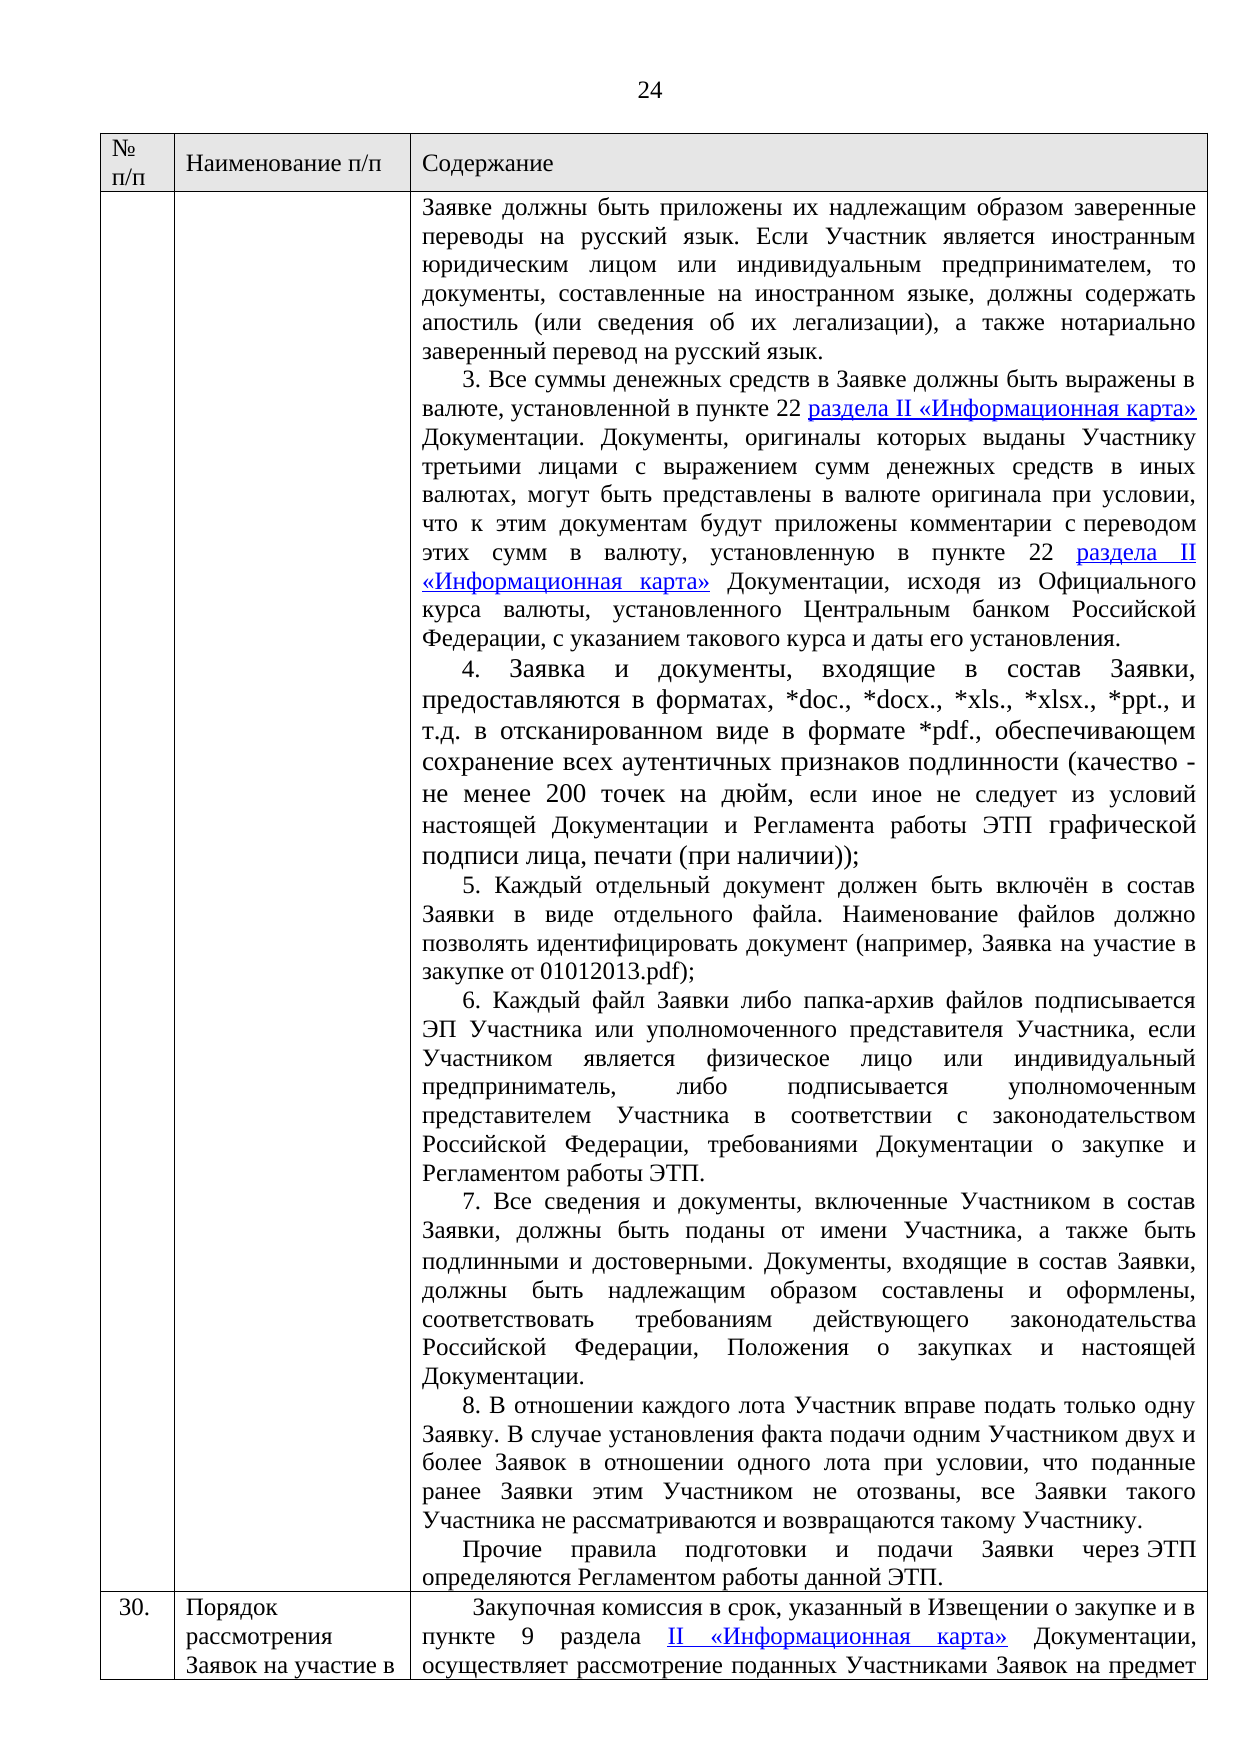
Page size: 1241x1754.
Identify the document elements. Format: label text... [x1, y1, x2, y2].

table_header Содержание [411, 134, 1207, 191]
table_cell [101, 192, 174, 1591]
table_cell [411, 192, 1207, 1591]
table_cell [101, 1592, 174, 1678]
table_header № п/п [101, 134, 174, 191]
table_header Наименование п/п [175, 134, 410, 191]
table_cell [175, 1592, 410, 1678]
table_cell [411, 1592, 1207, 1678]
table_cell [175, 192, 410, 1591]
